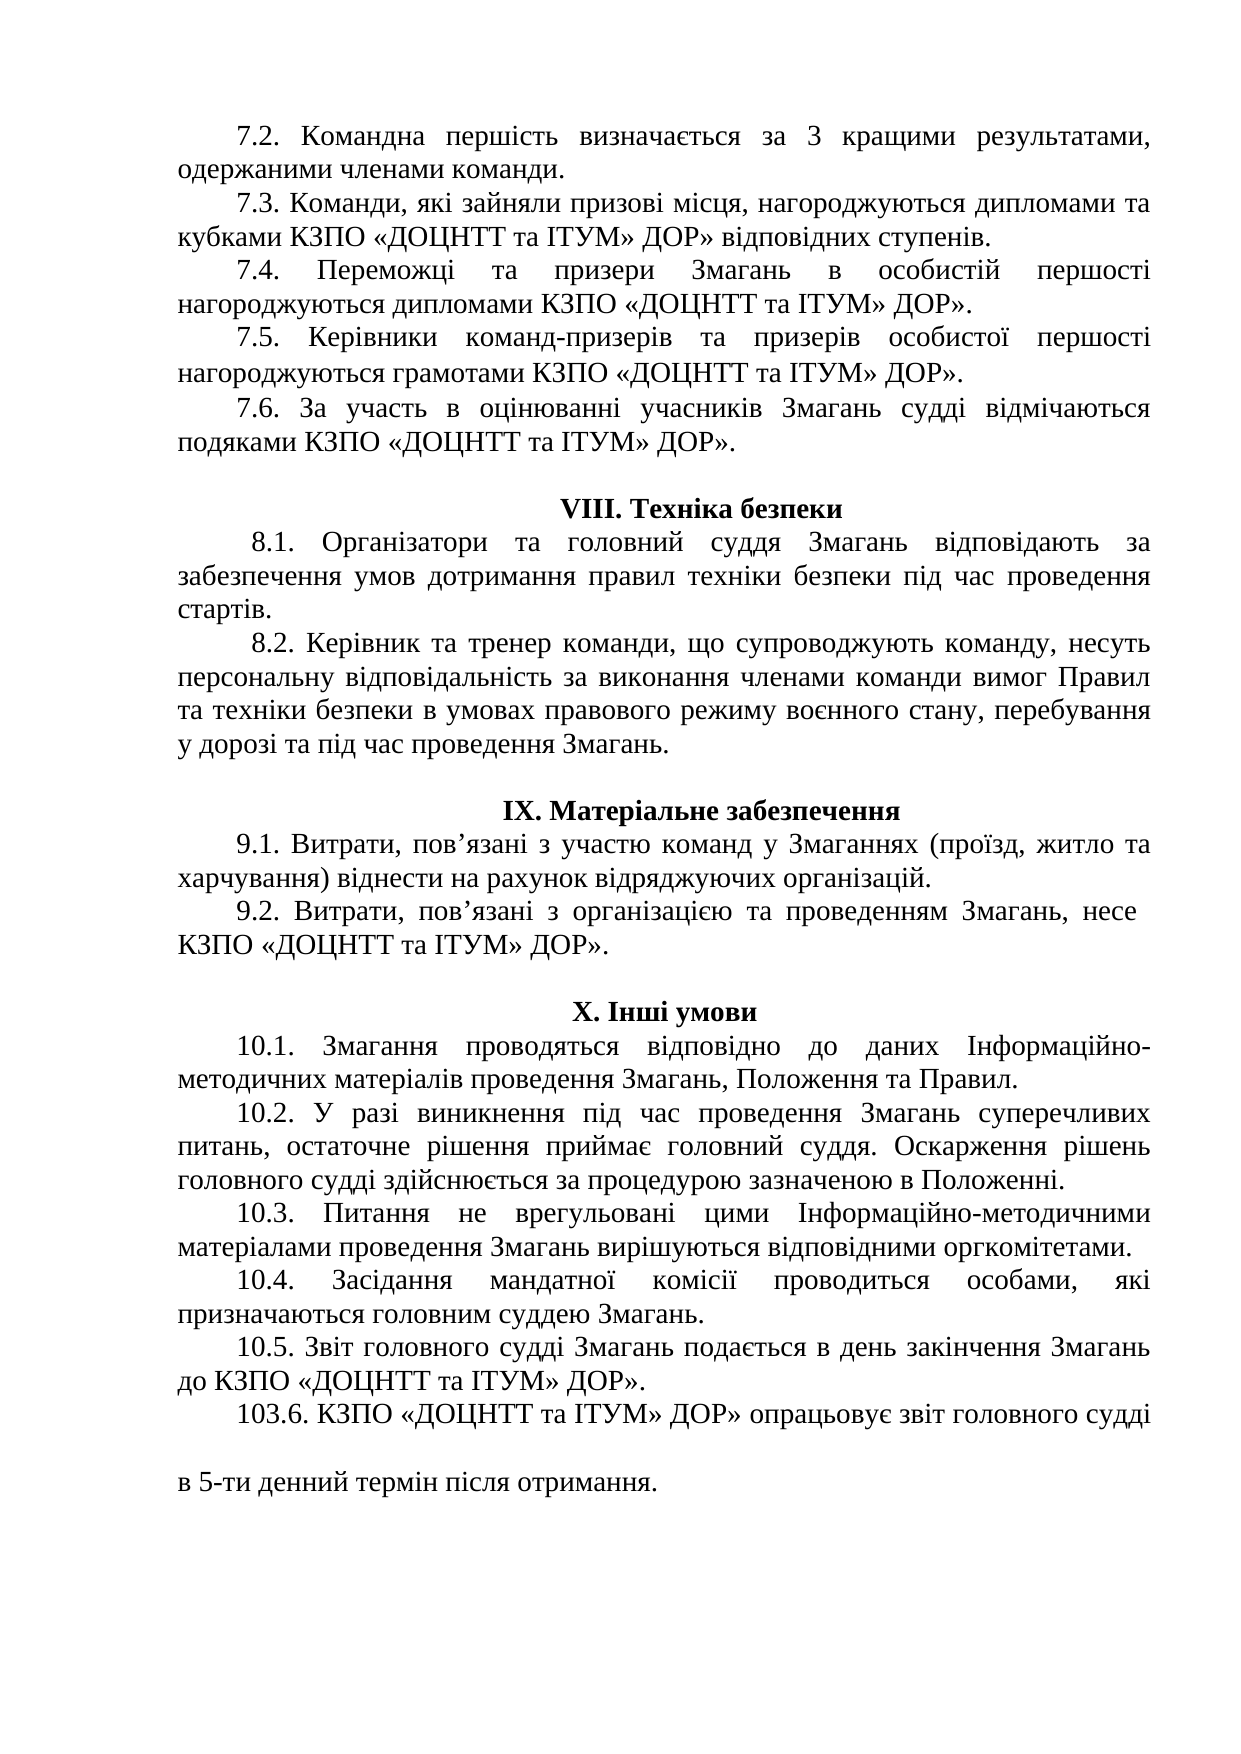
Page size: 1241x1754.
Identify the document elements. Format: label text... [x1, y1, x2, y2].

text 10.4. Засідання мандатної комісії проводиться особами, які призначаються головним суддею Змагань. [177, 1262, 1152, 1329]
text 9.1. Витрати, пов’язані з участю команд у Змаганнях (проїзд, житло та харчування) віднести на рахунок відряджуючих організацій. [177, 826, 1152, 893]
text 10.2. У разі виникнення під час проведення Змагань суперечливих питань, остаточне рішення приймає головний суддя. Оскарження рішень головного судді здійснюється за процедурою зазначеною в Положенні. [177, 1095, 1152, 1195]
list 7.5. Керівники команд-призерів та призерів особистої першості нагороджуються грамотами КЗПО «ДОЦНТТ та ІТУМ» ДОР». [177, 319, 1152, 388]
text 103.6. КЗПО «ДОЦНТТ та ІТУМ» ДОР» опрацьовує звіт головного судді в 5-ти денний термін після отримання. [177, 1397, 1152, 1497]
text 8.2. Керівник та тренер команди, що супроводжують команду, несуть персональну відповідальність за виконання членами команди вимог Правил та техніки безпеки в умовах правового режиму воєнного стану, перебування у дорозі та під час проведення Змагань. [177, 625, 1152, 759]
text ІХ. Матеріальне забезпечення [177, 793, 1152, 826]
text 9.2. Витрати, пов’язані з організацією та проведенням Змагань, несе КЗПО «ДОЦНТТ та ІТУМ» ДОР». [177, 893, 1152, 961]
text 8.1. Організатори та головний суддя Змагань відповідають за забезпечення умов дотримання правил техніки безпеки під час проведення стартів. [177, 524, 1152, 625]
text Х. Інші умови [177, 994, 1152, 1028]
text 7.2. Командна першість визначається за 3 кращими результатами, одержаними членами команди. [177, 118, 1152, 185]
text 7.4. Переможці та призери Змагань в особистій першості нагороджуються дипломами КЗПО «ДОЦНТТ та ІТУМ» ДОР». [177, 252, 1152, 319]
text 10.5. Звіт головного судді Змагань подається в день закінчення Змагань до КЗПО «ДОЦНТТ та ІТУМ» ДОР». [177, 1329, 1152, 1397]
text VIIІ. Техніка безпеки [177, 491, 1152, 524]
text 10.1. Змагання проводяться відповідно до даних Інформаційно-методичних матеріалів проведення Змагань, Положення та Правил. [177, 1028, 1152, 1095]
text 7.6. За участь в оцінюванні учасників Змагань судді відмічаються подяками КЗПО «ДОЦНТТ та ІТУМ» ДОР». [177, 390, 1152, 457]
text 7.3. Команди, які зайняли призові місця, нагороджуються дипломами та кубками КЗПО «ДОЦНТТ та ІТУМ» ДОР» відповідних ступенів. [177, 185, 1152, 252]
text 10.3. Питання не врегульовані цими Інформаційно-методичними матеріалами проведення Змагань вирішуються відповідними оргкомітетами. [177, 1195, 1152, 1262]
